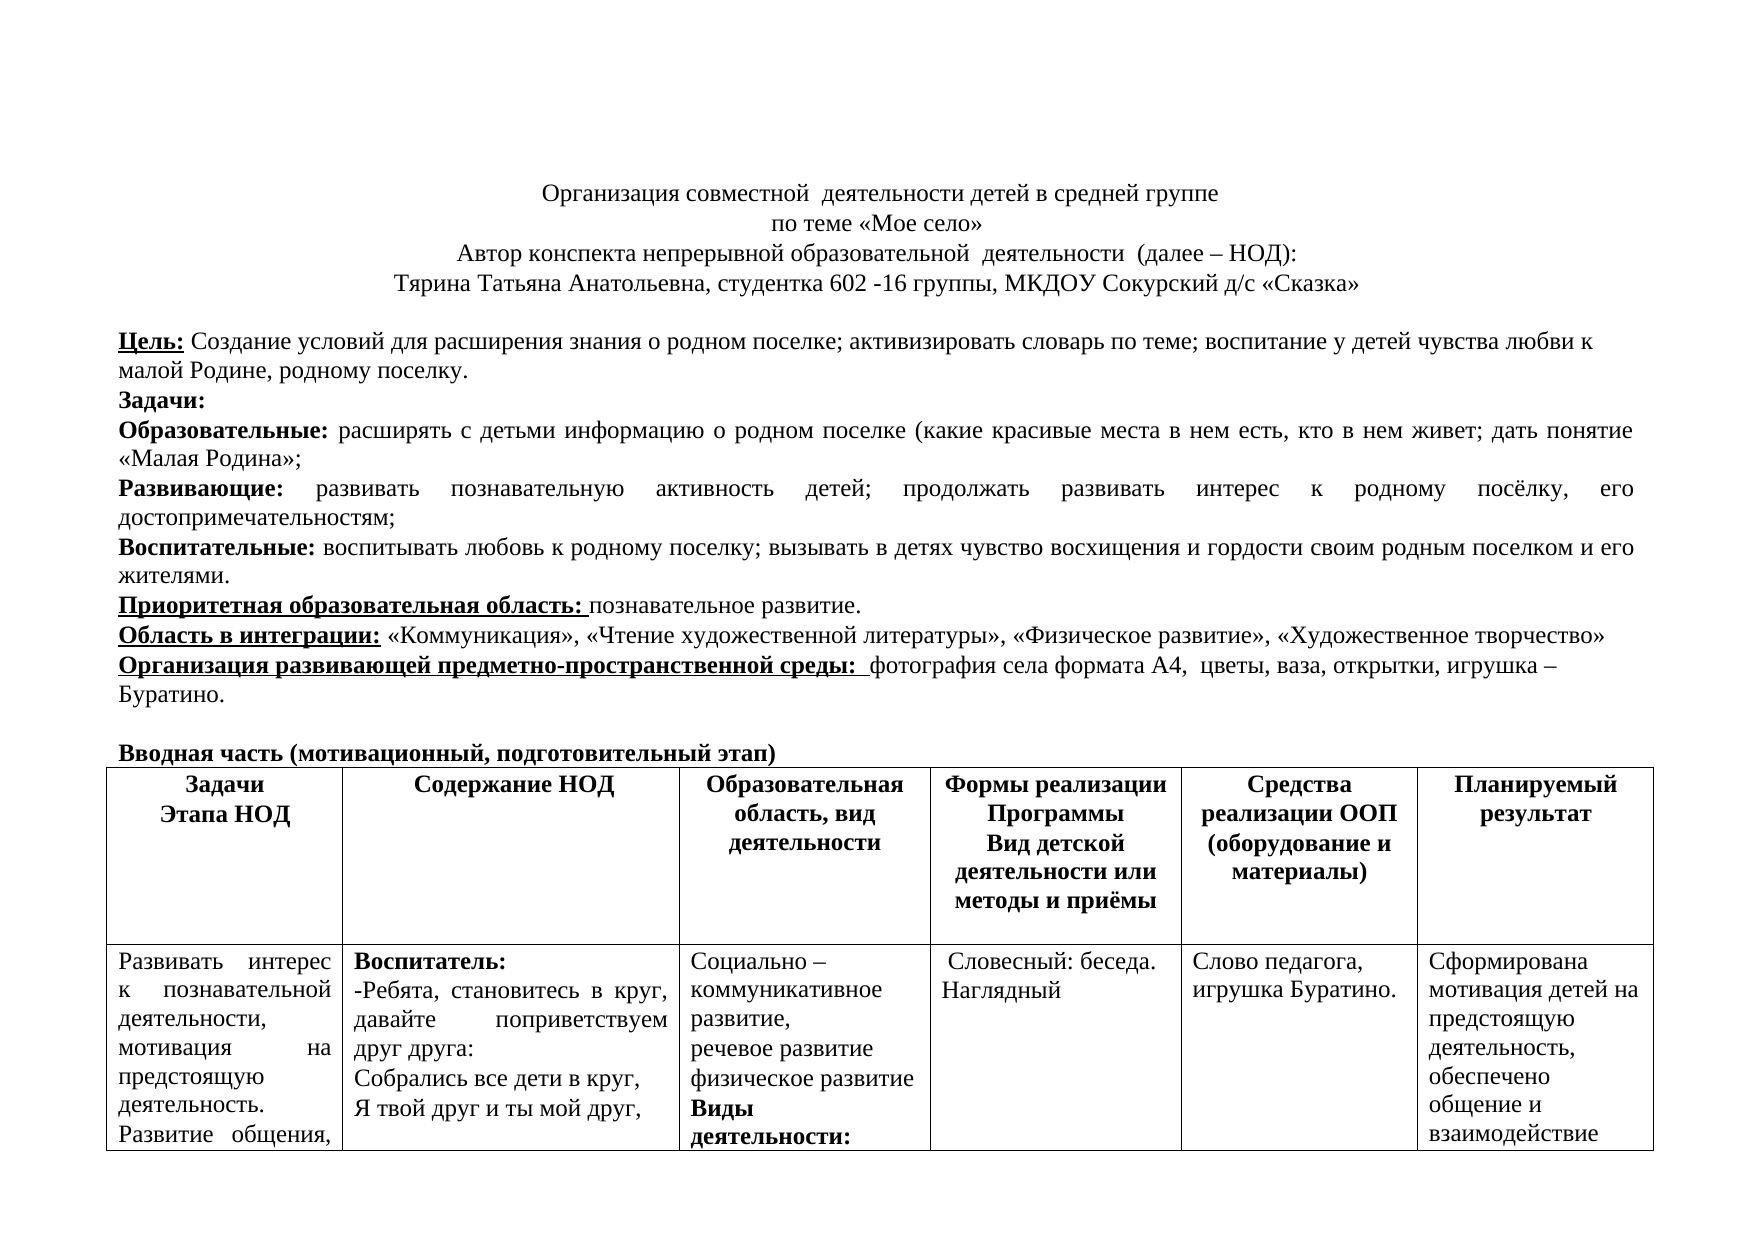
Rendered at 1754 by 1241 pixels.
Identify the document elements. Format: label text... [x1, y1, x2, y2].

text Тярина Татьяна Анатольевна, студентка 602 -16 группы, МКДОУ Сокурский д/с «Сказка» [118, 268, 1636, 296]
table_header Задачи Этапа НОД [107, 768, 342, 944]
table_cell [680, 945, 930, 1150]
text Область в интеграции: «Коммуникация», «Чтение художественной литературы», «Физическое развитие», «Художественное творчество» [118, 620, 1636, 649]
text Образовательные: расширять с детьми информацию о родном поселке (какие красивые места в нем есть, кто в нем живет; дать понятие «Малая Родина»; [118, 415, 1636, 472]
text Автор конспекта непрерывной образовательной деятельности (далее – НОД): [118, 238, 1636, 267]
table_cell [343, 945, 679, 1150]
text Приоритетная образовательная область: познавательное развитие. [118, 590, 1636, 619]
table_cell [931, 945, 1181, 1150]
text Организация совместной деятельности детей в средней группе [118, 178, 1636, 207]
text Цель: Создание условий для расширения знания о родном поселке; активизировать словарь по теме; воспитание у детей чувства любви к малой Родине, родному поселку. [118, 326, 1636, 384]
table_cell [1418, 945, 1653, 1150]
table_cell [1182, 945, 1417, 1150]
text Задачи: [118, 385, 1636, 414]
table_header Средства реализации ООП (оборудование и материалы) [1182, 768, 1417, 944]
text Вводная часть (мотивационный, подготовительный этап) [118, 738, 1636, 767]
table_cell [107, 945, 342, 1150]
table_header Планируемый результат [1418, 768, 1653, 944]
table_header Формы реализации Программы Вид детской деятельности или методы и приёмы [931, 768, 1181, 944]
text Организация развивающей предметно-пространственной среды: фотография села формата А4, цветы, ваза, открытки, игрушка – Буратино. [118, 650, 1636, 707]
text по теме «Мое село» [118, 208, 1636, 237]
table_header Содержание НОД [343, 768, 679, 944]
text Воспитательные: воспитывать любовь к родному поселку; вызывать в детях чувство восхищения и гордости своим родным поселком и его жителями. [118, 532, 1636, 589]
text Развивающие: развивать познавательную активность детей; продолжать развивать интерес к родному посёлку, его достопримечательностям; [118, 473, 1636, 531]
table_header Образовательная область, вид деятельности [680, 768, 930, 944]
